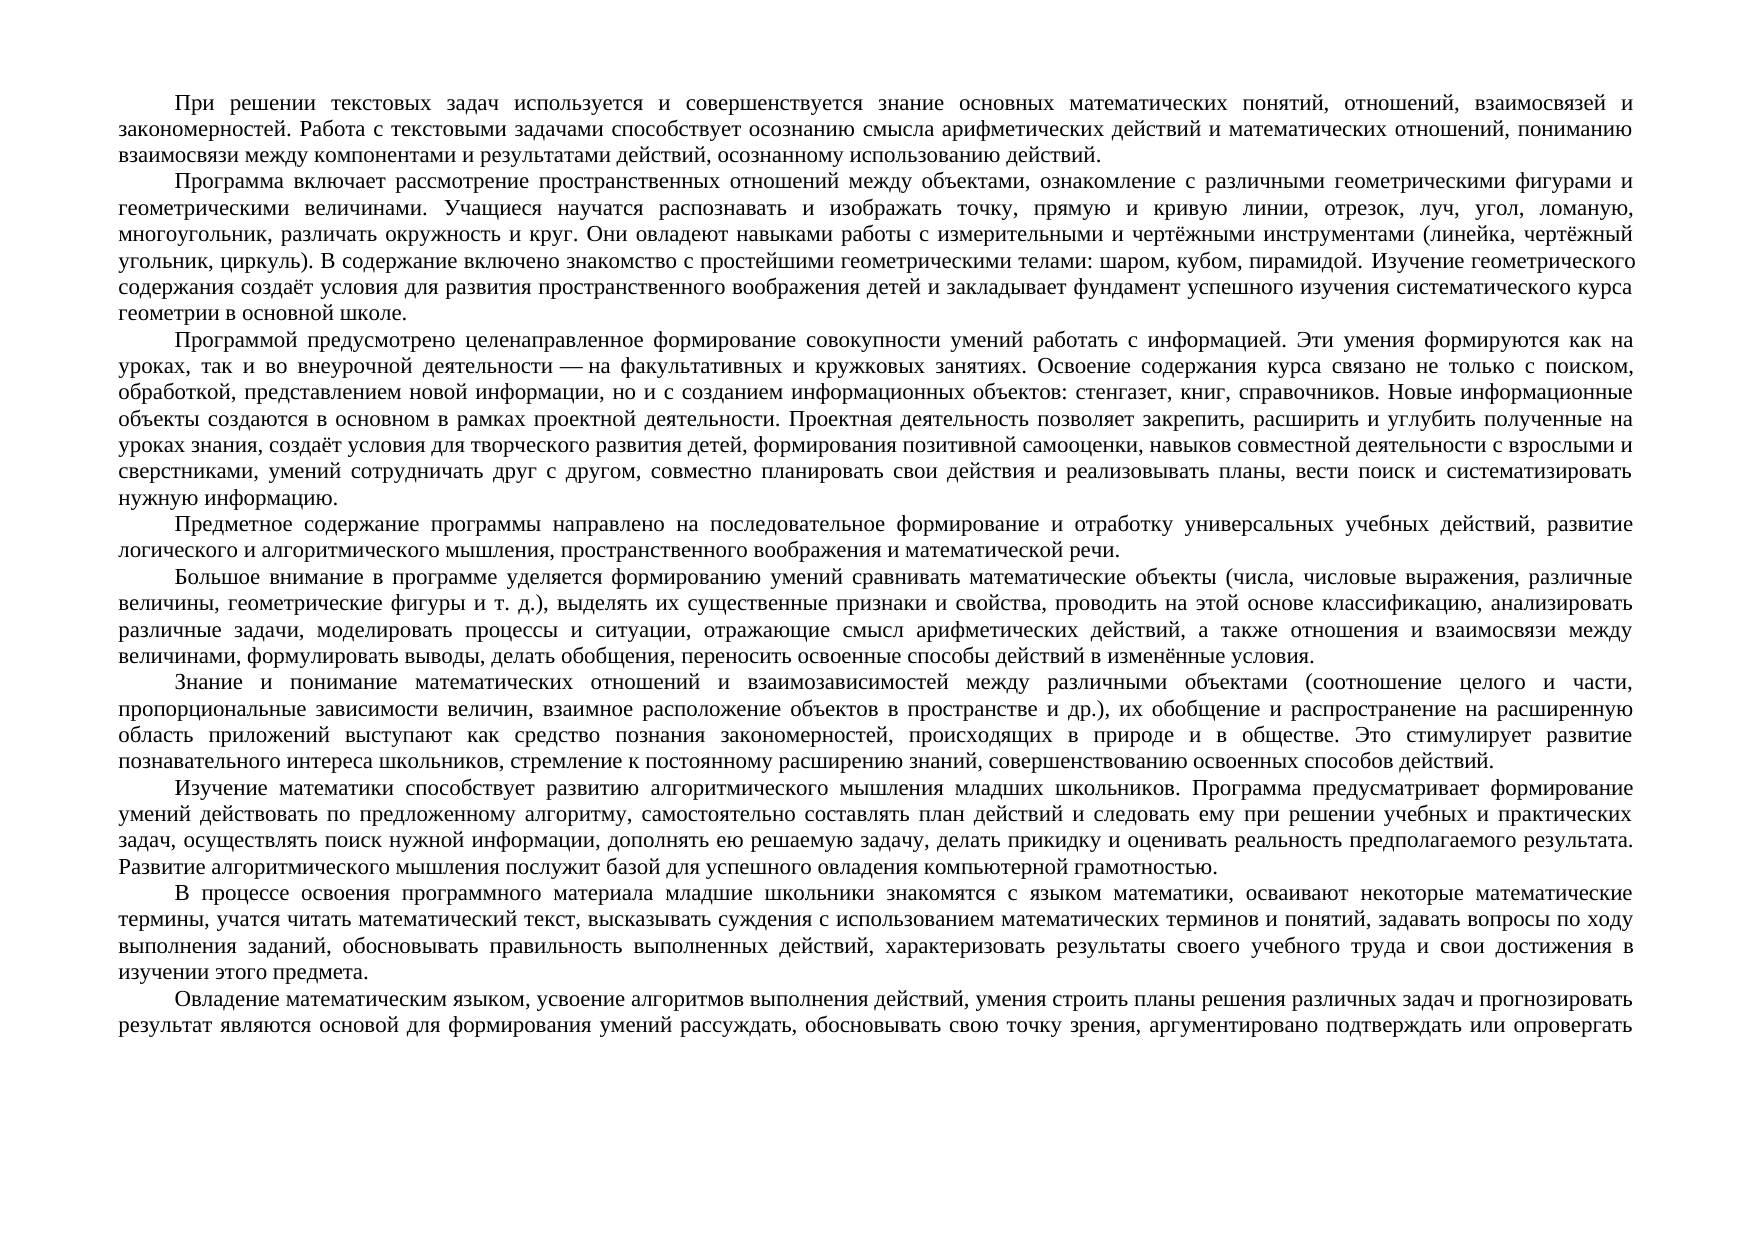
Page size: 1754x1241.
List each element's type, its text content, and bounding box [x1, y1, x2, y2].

text Изучение математики способствует развитию алгоритмического мышления младших школьников. Программа предусматривает формирование умений действовать по предложенному алгоритму, самостоятельно составлять план действий и следовать ему при решении учебных и практических задач, осуществлять поиск нужной информации, дополнять ею решаемую задачу, делать прикидку и оценивать реальность предполагаемого результата. Развитие алгоритмического мышления послужит базой для успешного овладения компьютерной грамотностью. [118, 774, 1636, 879]
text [118, 984, 1636, 1037]
text Знание и понимание математических отношений и взаимозависимостей между различными объектами (соотношение целого и части, пропорциональные зависимости величин, взаимное расположение объектов в пространстве и др.), их обобщение и распространение на расширенную область приложений выступают как средство познания закономерностей, происходящих в природе и в обществе. Это стимулирует развитие познавательного интереса школьников, стремление к постоянному расширению знаний, совершенствованию освоенных способов действий. [118, 668, 1636, 774]
text Большое внимание в программе уделяется формированию умений сравнивать математические объекты (числа, числовые выражения, различные величины, геометрические фигуры и т. д.), выделять их существенные признаки и свойства, проводить на этой основе классификацию, анализировать различные задачи, моделировать процессы и ситуации, отражающие смысл арифметических действий, а также отношения и взаимосвязи между величинами, формулировать выводы, делать обобщения, переносить освоенные способы действий в изменённые условия. [118, 563, 1636, 668]
text Программой предусмотрено целенаправленное формирование совокупности умений работать с информацией. Эти умения формируются как на уроках, так и во внеурочной деятельности — на факультативных и кружковых занятиях. Освоение содержания курса связано не только с поиском, обработкой, представлением новой информации, но и с созданием информационных объектов: стенгазет, книг, справочников. Новые информационные объекты создаются в основном в рамках проектной деятельности. Проектная деятельность позволяет закрепить, расширить и углубить полученные на уроках знания, создаёт условия для творческого развития детей, формирования позитивной самооценки, навыков совместной деятельности с взрослыми и сверстниками, умений сотрудничать друг с другом, совместно планировать свои действия и реализовывать планы, вести поиск и систематизировать нужную информацию. [118, 326, 1636, 510]
text Программа включает рассмотрение пространственных отношений между объектами, ознакомление с различными геометрическими фигурами и геометрическими величинами. Учащиеся научатся распознавать и изображать точку, прямую и кривую линии, отрезок, луч, угол, ломаную, многоугольник, различать окружность и круг. Они овладеют навыками работы с измерительными и чертёжными инструментами (линейка, чертёжный угольник, циркуль). В содержание включено знакомство с простейшими геометрическими телами: шаром, кубом, пирамидой. Изучение геометрического содержания создаёт условия для развития пространственного воображения детей и закладывает фундамент успешного изучения систематического курса геометрии в основной школе. [118, 168, 1636, 326]
text При решении текстовых задач используется и совершенствуется знание основных математических понятий, отношений, взаимосвязей и закономерностей. Работа с текстовыми задачами способствует осознанию смысла арифметических действий и математических отношений, пониманию взаимосвязи между компонентами и результатами действий, осознанному использованию действий. [118, 88, 1636, 168]
text В процессе освоения программного материала младшие школьники знакомятся с языком математики, осваивают некоторые математические термины, учатся читать математический текст, высказывать суждения с использованием математических терминов и понятий, задавать вопросы по ходу выполнения заданий, обосновывать правильность выполненных действий, характеризовать результаты своего учебного труда и свои достижения в изучении этого предмета. [118, 879, 1636, 984]
text Предметное содержание программы направлено на последовательное формирование и отработку универсальных учебных действий, развитие логического и алгоритмического мышления, пространственного воображения и математической речи. [118, 510, 1636, 563]
